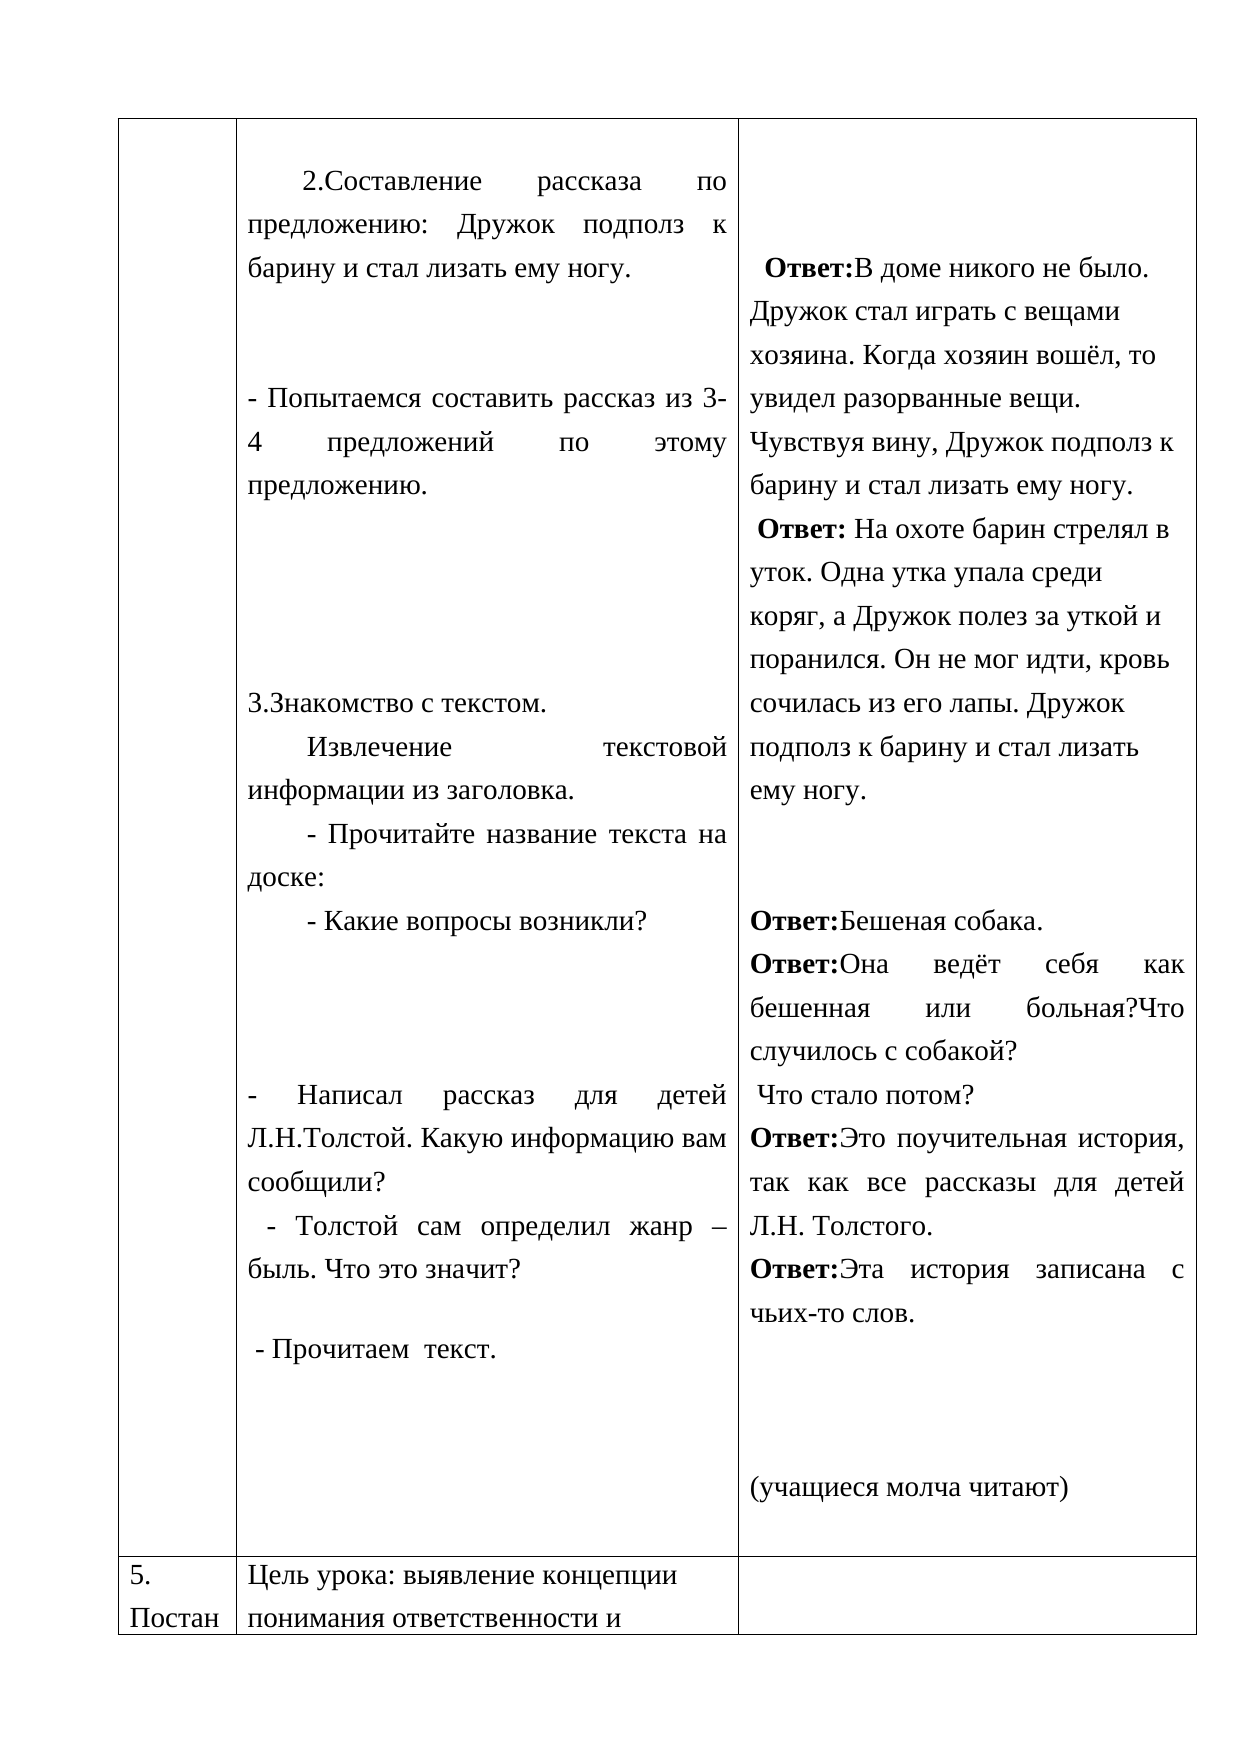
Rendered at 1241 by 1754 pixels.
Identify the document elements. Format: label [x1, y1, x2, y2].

table_cell [739, 119, 1196, 1556]
table_cell [119, 1557, 236, 1634]
table_cell [119, 119, 236, 1556]
table_cell [739, 1557, 1196, 1634]
table_cell [237, 1557, 738, 1634]
table_cell [237, 119, 738, 1556]
